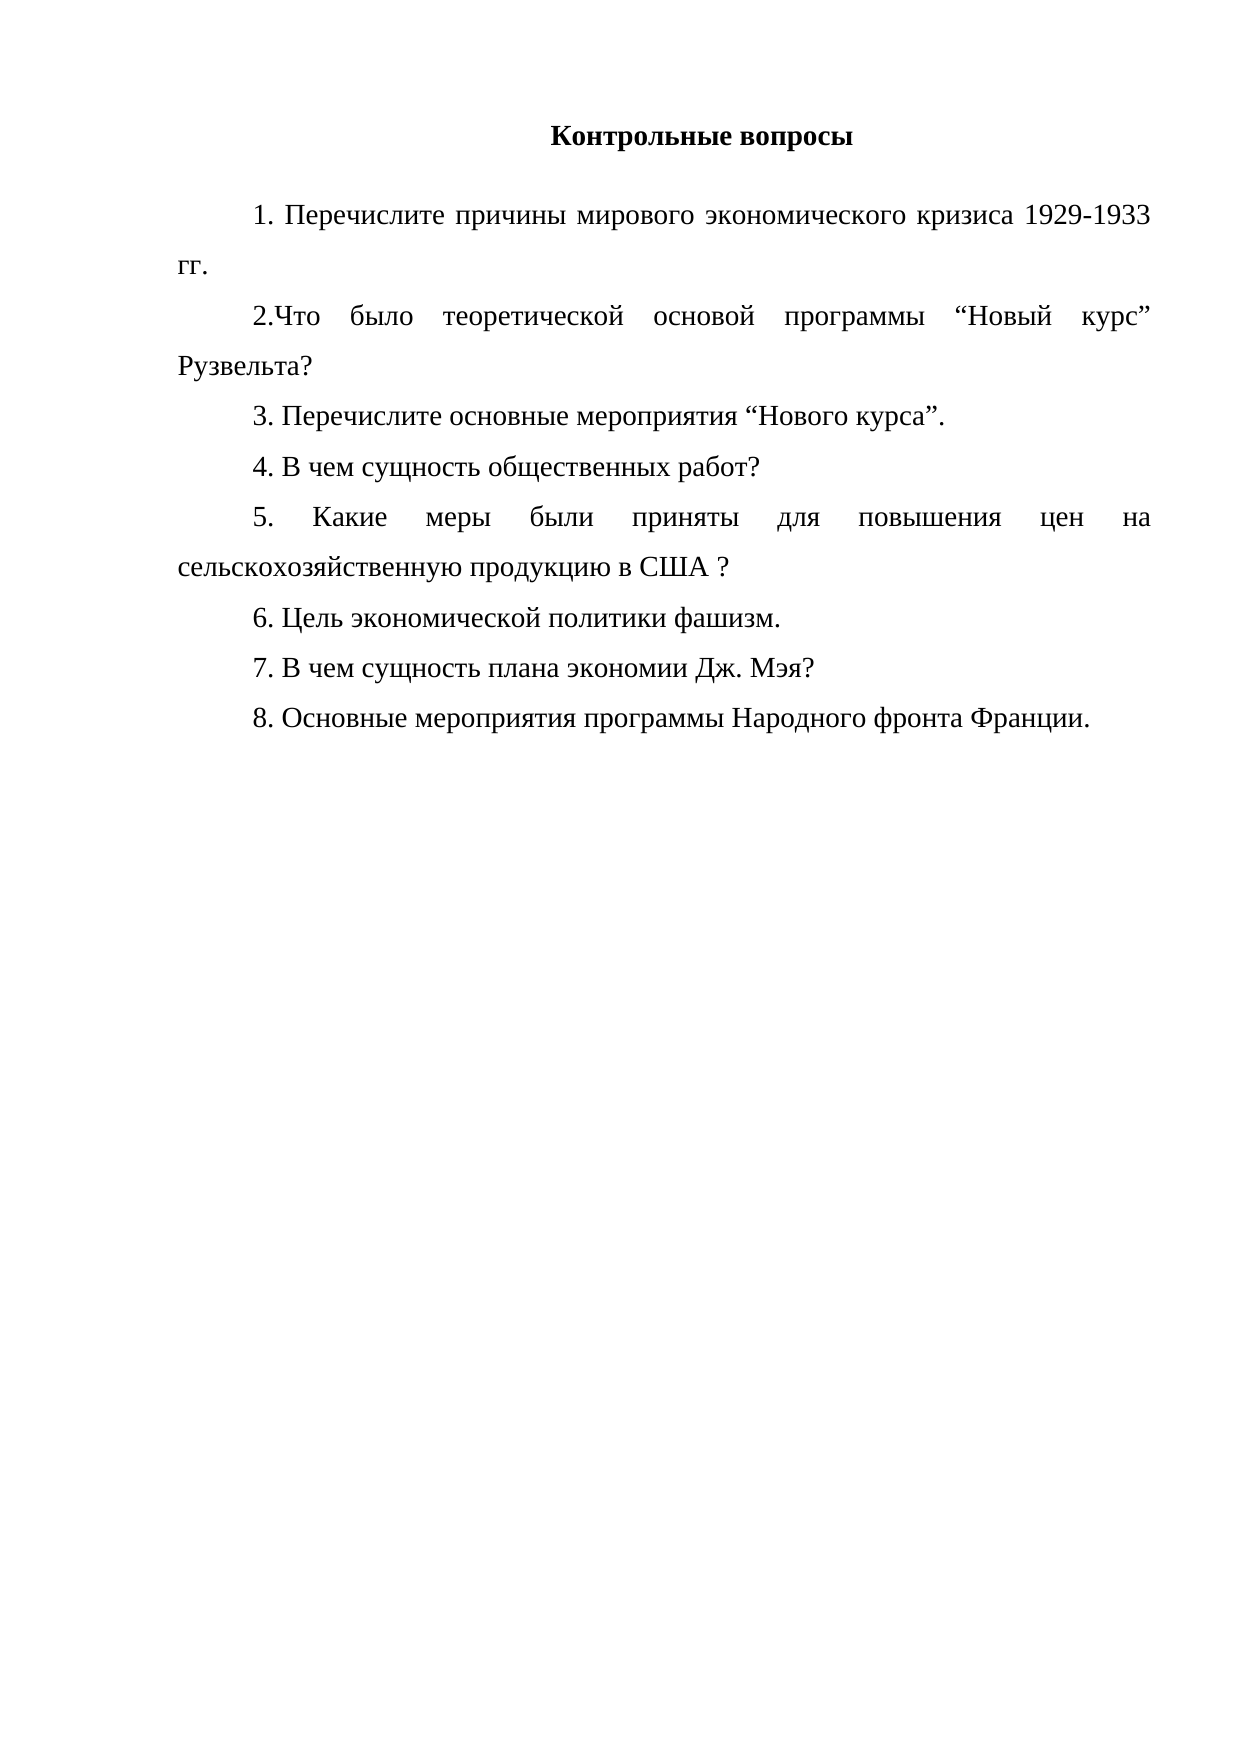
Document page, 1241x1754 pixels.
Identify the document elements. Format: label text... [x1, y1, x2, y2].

subtitle Контрольные вопросы [177, 118, 1152, 152]
text 7. В чем сущность плана экономии Дж. Мэя? [177, 650, 1152, 683]
text 1. Перечислите причины мирового экономического кризиса 1929-1933 гг. [177, 197, 1152, 281]
text 2.Что было теоретической основой программы “Новый курс” Рузвельта? [177, 298, 1152, 382]
text 6. Цель экономической политики фашизм. [177, 600, 1152, 633]
text 3. Перечислите основные мероприятия “Нового курса”. [177, 398, 1152, 432]
text 4. В чем сущность общественных работ? [177, 449, 1152, 482]
text 8. Основные мероприятия программы Народного фронта Франции. [177, 700, 1152, 734]
text 5. Какие меры были приняты для повышения цен на сельскохозяйственную продукцию в США ? [177, 499, 1152, 583]
